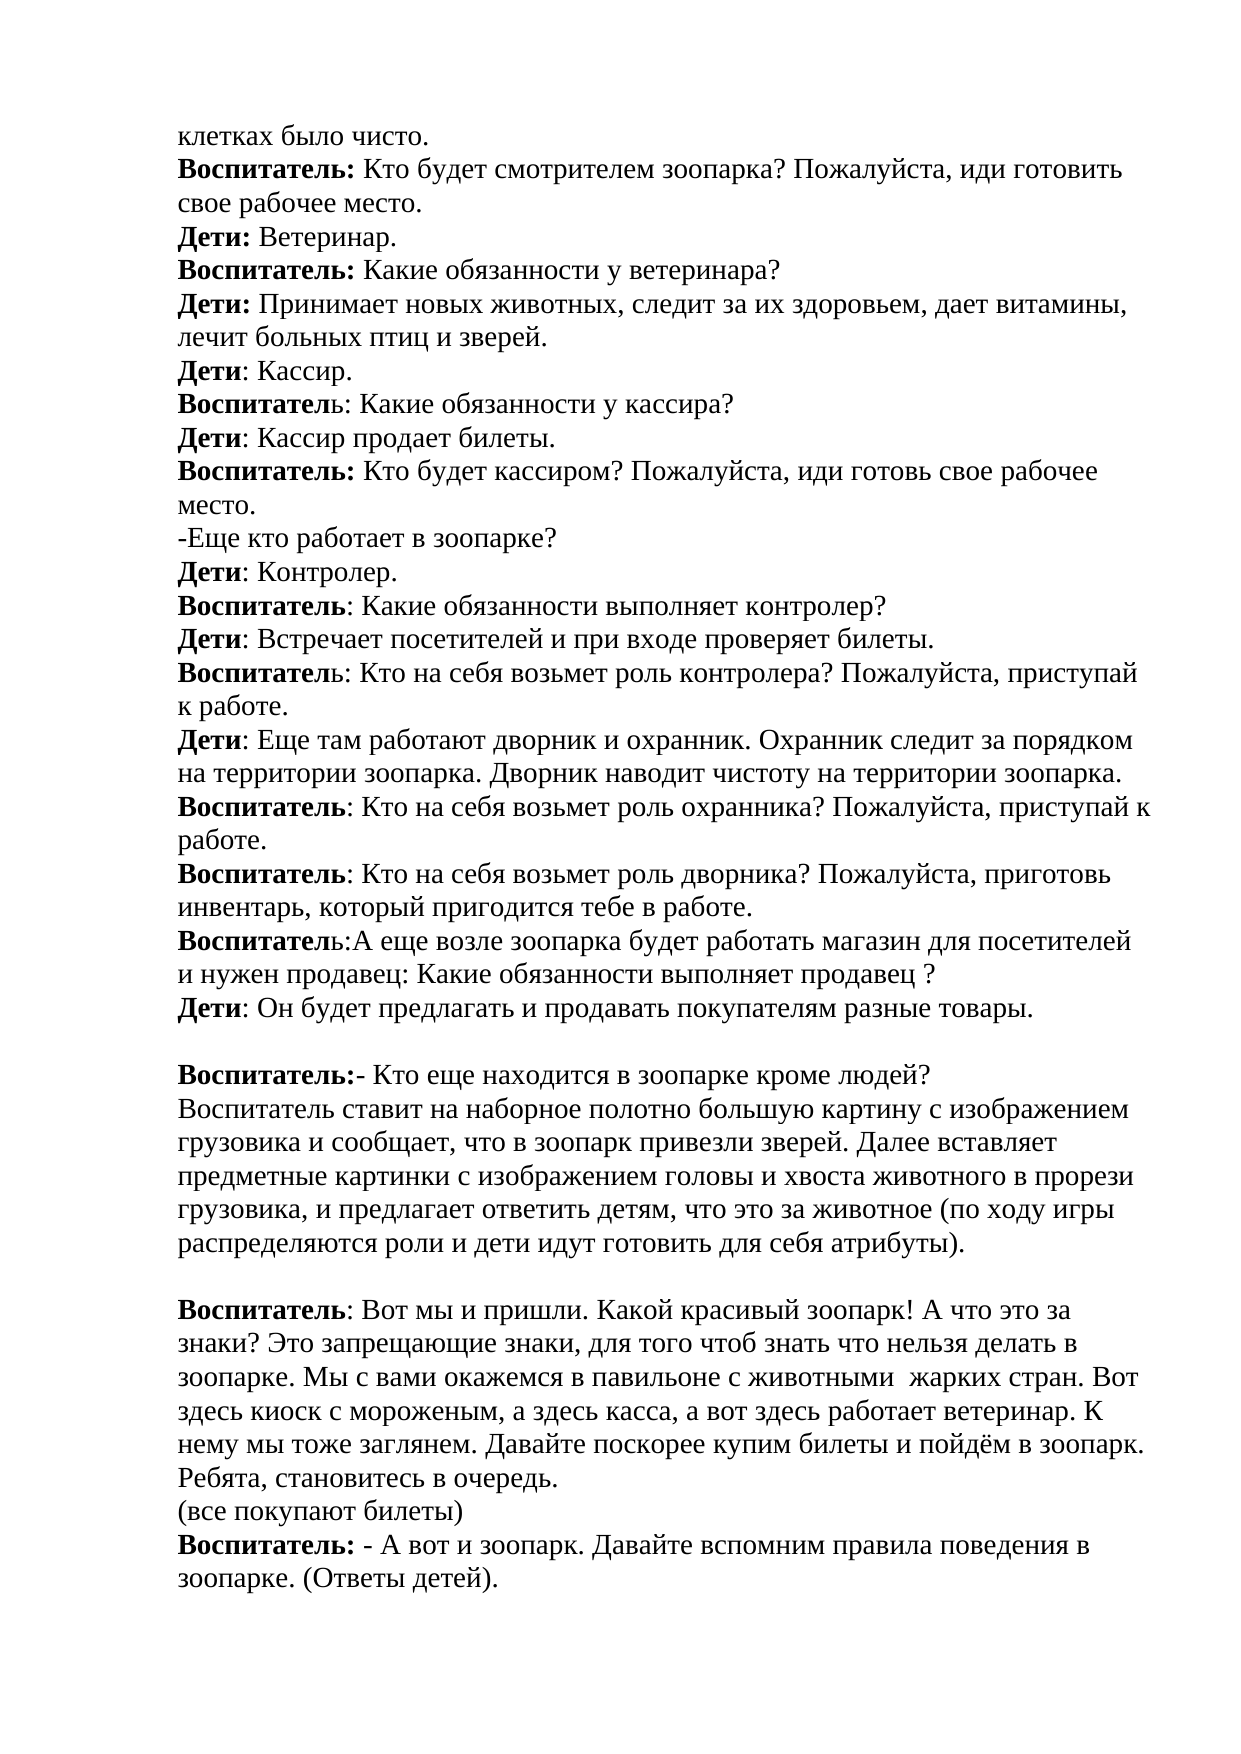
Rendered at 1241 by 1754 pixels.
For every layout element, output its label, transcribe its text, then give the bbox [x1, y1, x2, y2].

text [177, 118, 1152, 1258]
text Воспитатель: Вот мы и пришли. Какой красивый зоопарк! А что это за знаки? Это запрещающие знаки, для того чтоб знать что нельзя делать в зоопарке. Мы с вами окажемся в павильоне с животными жарких стран. Вот здесь киоск с мороженым, а здесь касса, а вот здесь работает ветеринар. К нему мы тоже заглянем. Давайте поскорее купим билеты и пойдём в зоопарк. Ребята, становитесь в очередь. (все покупают билеты) [177, 1258, 1152, 1527]
